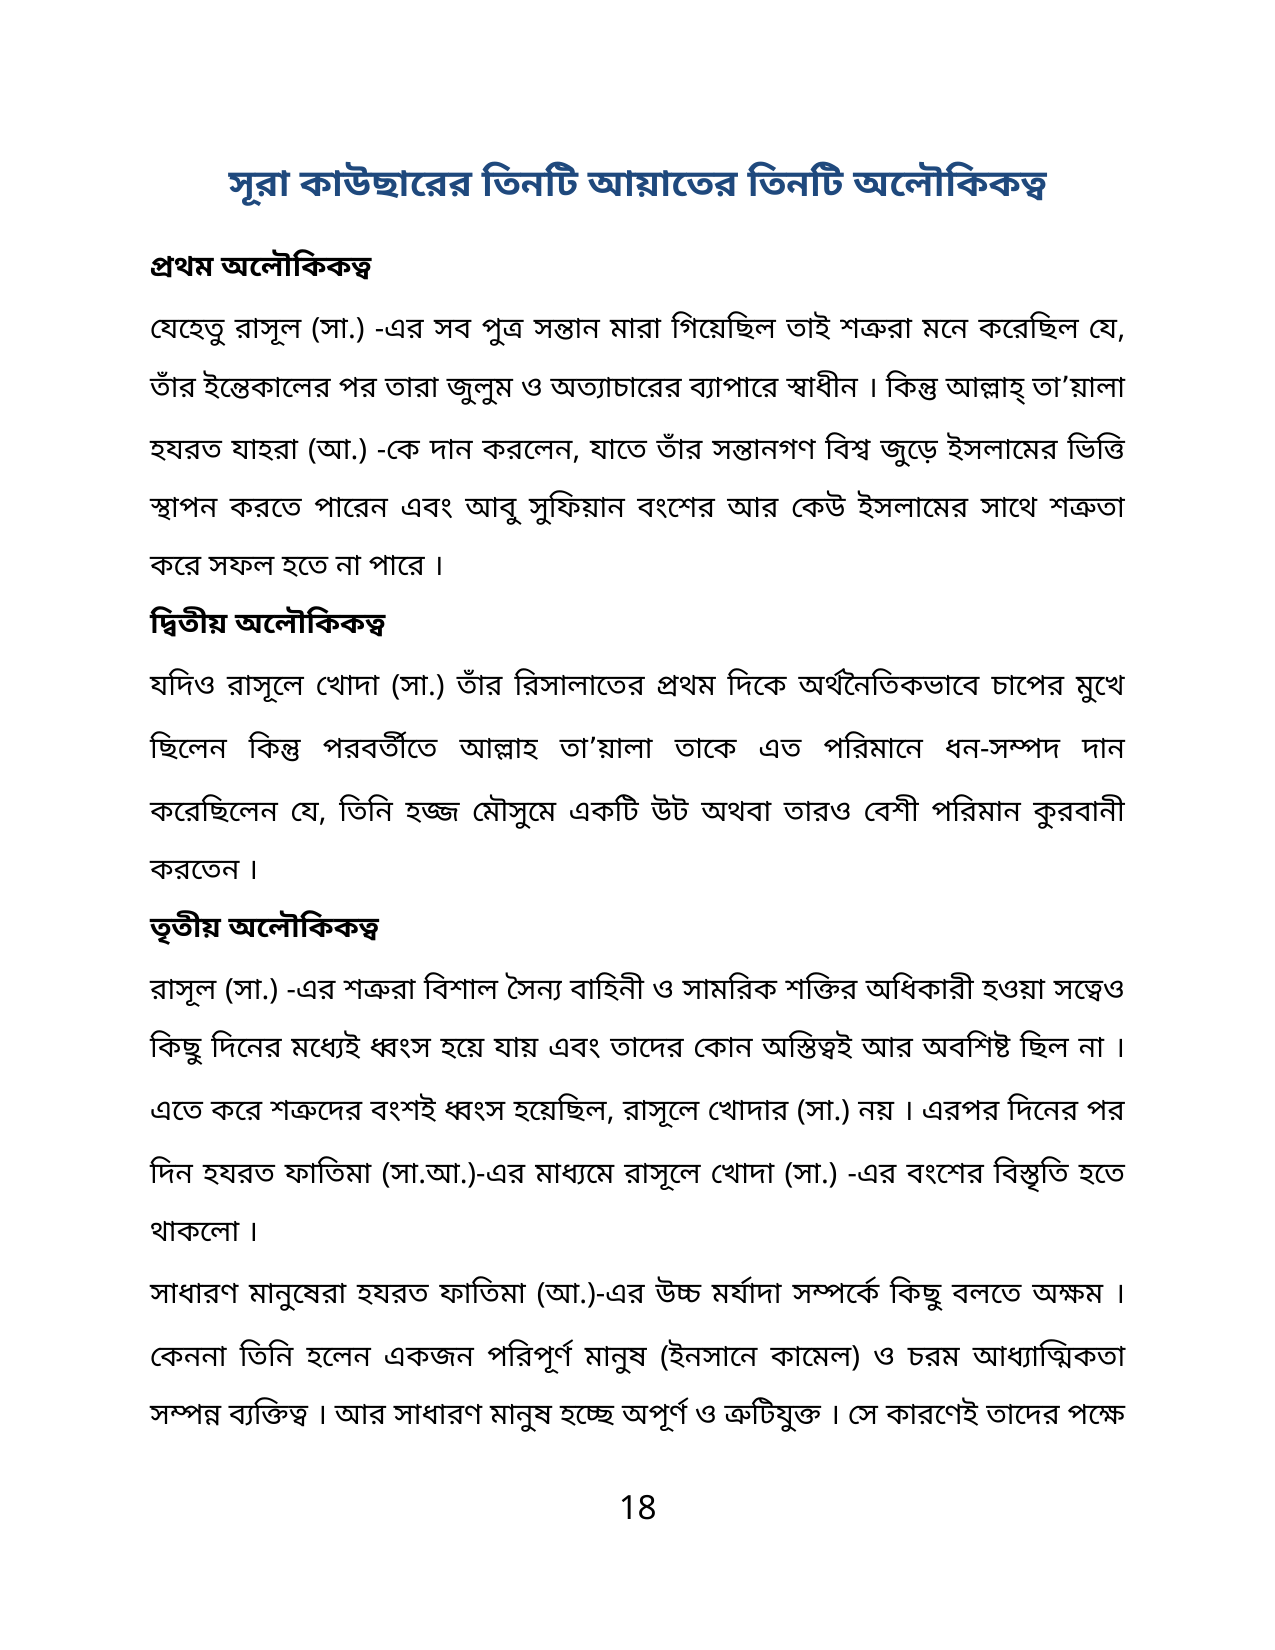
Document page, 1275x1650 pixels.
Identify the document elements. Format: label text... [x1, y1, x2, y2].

text রাসূল (সা.) -এর শত্রুরা বিশাল সৈন্য বাহিনী ও সামরিক শক্তির অধিকারী হওয়া সত্বেও কিছু দিনের মধ্যেই ধ্বংস হয়ে যায় এবং তাদের কোন অস্তিত্বই আর অবশিষ্ট ছিল না । এতে করে শত্রুদের বংশই ধ্বংস হয়েছিল, রাসূলে খোদার (সা.) নয় । এরপর দিনের পর দিন হযরত ফাতিমা (সা.আ.)-এর মাধ্যমে রাসূলে খোদা (সা.) -এর বংশের বিস্তৃতি হতে থাকলো । [150, 968, 1125, 1253]
text তৃতীয় অলৌকিকত্ব [150, 911, 1125, 949]
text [150, 1272, 1125, 1436]
text যদিও রাসূলে খোদা (সা.) তাঁর রিসালাতের প্রথম দিকে অর্থনৈতিকভাবে চাপের মুখে ছিলেন কিন্তু পরবর্তীতে আল্লাহ তা’য়ালা তাকে এত পরিমানে ধন-সম্পদ দান করেছিলেন যে, তিনি হজ্জ মৌসুমে একটি উট অথবা তারও বেশী পরিমান কুরবানী করতেন । [150, 665, 1125, 891]
text যেহেতু রাসূল (সা.) -এর সব পুত্র সন্তান মারা গিয়েছিল তাই শত্রুরা মনে করেছিল যে, তাঁর ইন্তেকালের পর তারা জুলুম ও অত্যাচারের ব্যাপারে স্বাধীন । কিন্তু আল্লাহ্ তা’য়ালা হযরত যাহরা (আ.) -কে দান করলেন, যাতে তাঁর সন্তানগণ বিশ্ব জুড়ে ইসলামের ভিত্তি স্থাপন করতে পারেন এবং আবু সুফিয়ান বংশের আর কেউ ইসলামের সাথে শত্রুতা করে সফল হতে না পারে । [150, 308, 1125, 587]
text প্রথম অলৌকিকত্ব [150, 250, 1125, 288]
text দ্বিতীয় অলৌকিকত্ব [150, 607, 1125, 645]
subtitle সূরা কাউছারের তিনটি আয়াতের তিনটি অলৌকিকত্ব [150, 162, 1125, 212]
